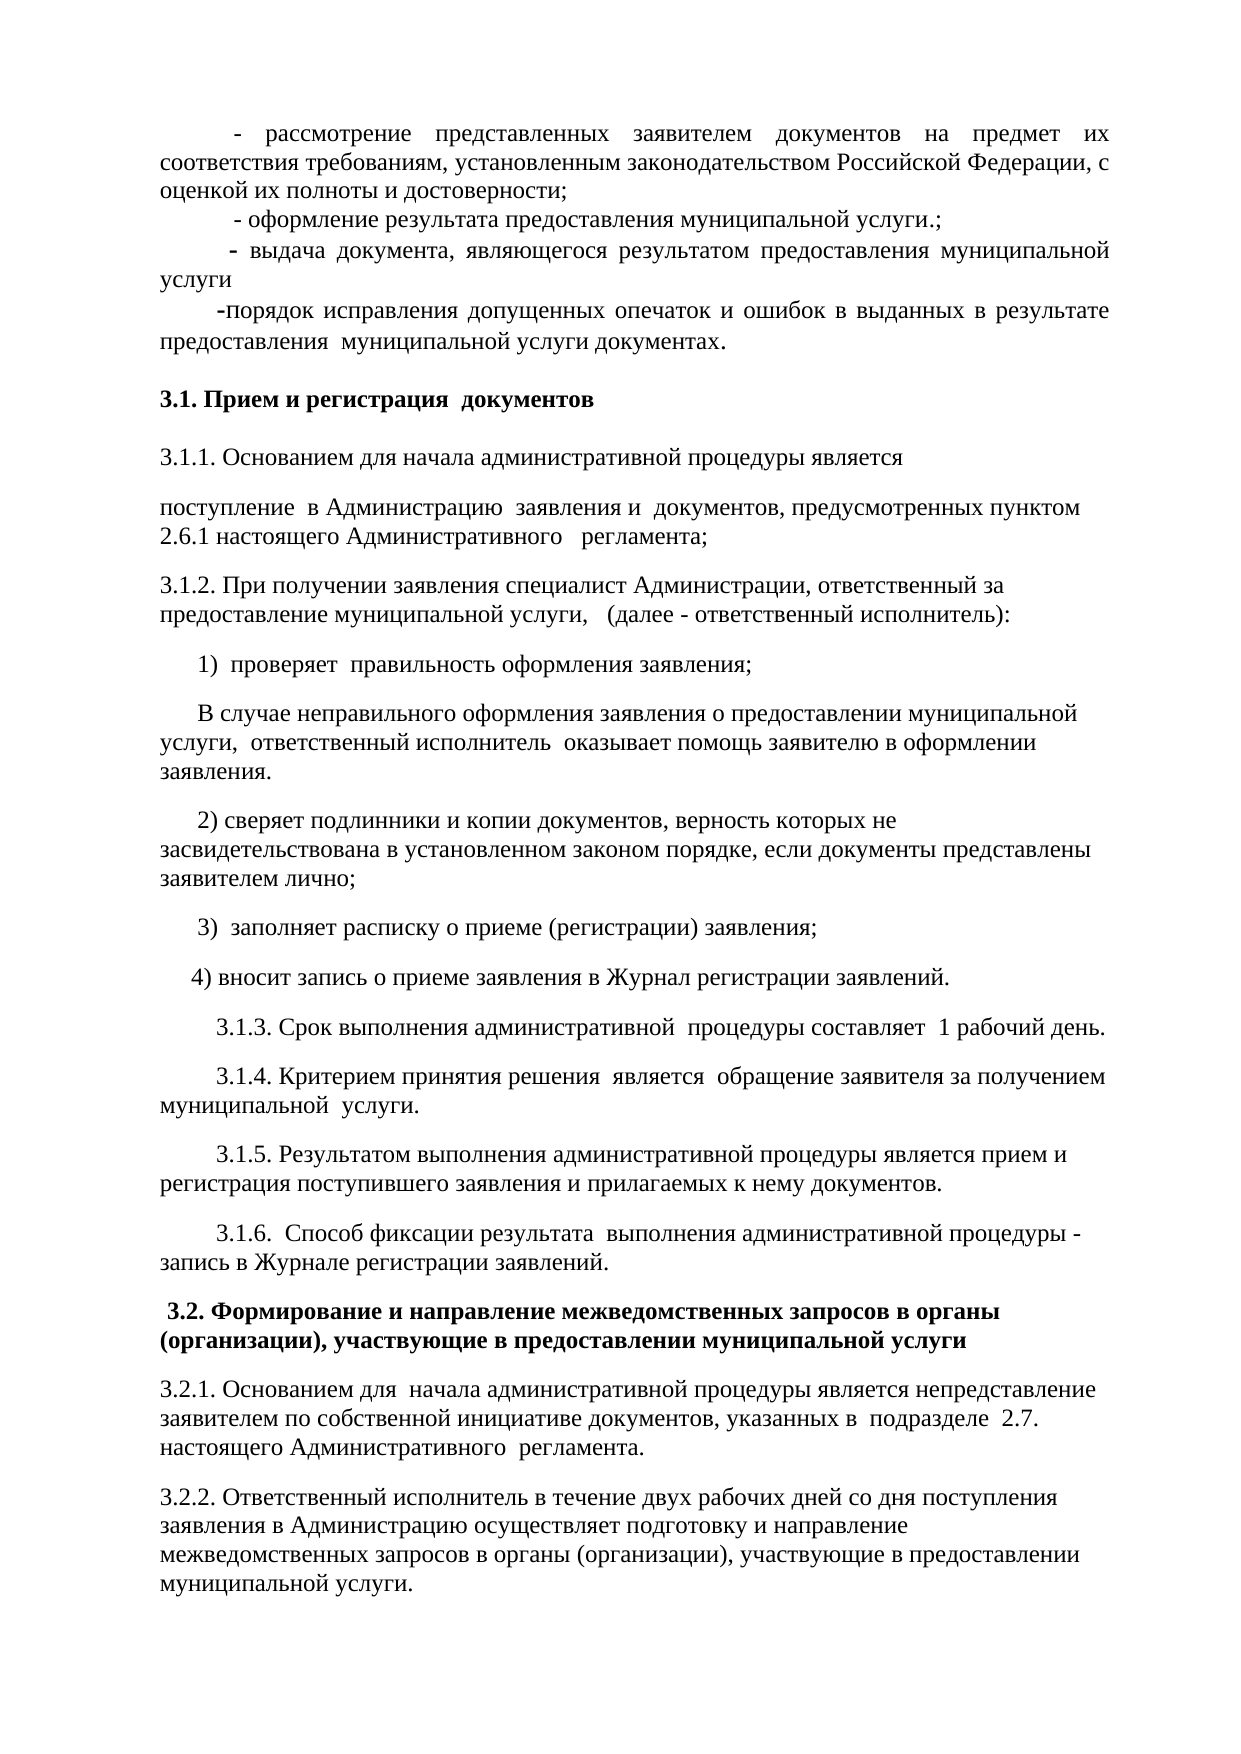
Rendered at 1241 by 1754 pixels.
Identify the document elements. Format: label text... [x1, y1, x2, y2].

subtitle -порядок исправления допущенных опечаток и ошибок в выданных в результате предоставления муниципальной услуги документах. [159, 293, 1110, 355]
text 3) заполняет расписку о приеме (регистрации) заявления; [159, 912, 1110, 941]
text 3.2.1. Основанием для начала административной процедуры является непредставление заявителем по собственной инициативе документов, указанных в подразделе 2.7. настоящего Административного регламента. [159, 1374, 1110, 1461]
text 3.1. Прием и регистрация документов [159, 384, 1110, 413]
text 1) проверяет правильность оформления заявления; [159, 649, 1110, 677]
text 3.1.4. Критерием принятия решения является обращение заявителя за получением муниципальной услуги. [159, 1061, 1110, 1119]
text 3.1.3. Срок выполнения административной процедуры составляет 1 рабочий день. [159, 1012, 1110, 1040]
text 2) сверяет подлинники и копии документов, верность которых не засвидетельствована в установленном законом порядке, если документы представлены заявителем лично; [159, 805, 1110, 892]
text - оформление результата предоставления муниципальной услуги.; [159, 204, 1110, 233]
text 4) вносит запись о приеме заявления в Журнал регистрации заявлений. [159, 962, 1110, 991]
text 3.1.6. Способ фиксации результата выполнения административной процедуры - запись в Журнале регистрации заявлений. [159, 1218, 1110, 1275]
text 3.1.1. Основанием для начала административной процедуры является [159, 442, 1110, 471]
text 3.1.5. Результатом выполнения административной процедуры является прием и регистрация поступившего заявления и прилагаемых к нему документов. [159, 1139, 1110, 1197]
text - рассмотрение представленных заявителем документов на предмет их соответствия требованиям, установленным законодательством Российской Федерации, с оценкой их полноты и достоверности; [159, 118, 1110, 204]
text 3.2. Формирование и направление межведомственных запросов в органы (организации), участвующие в предоставлении муниципальной услуги [159, 1296, 1110, 1354]
subtitle - выдача документа, являющегося результатом предоставления муниципальной услуги [159, 233, 1110, 293]
text В случае неправильного оформления заявления о предоставлении муниципальной услуги, ответственный исполнитель оказывает помощь заявителю в оформлении заявления. [159, 698, 1110, 784]
text 3.2.2. Ответственный исполнитель в течение двух рабочих дней со дня поступления заявления в Администрацию осуществляет подготовку и направление межведомственных запросов в органы (организации), участвующие в предоставлении муниципальной услуги. [159, 1482, 1110, 1597]
text 3.1.2. При получении заявления специалист Администрации, ответственный за предоставление муниципальной услуги, (далее - ответственный исполнитель): [159, 570, 1110, 628]
text поступление в Администрацию заявления и документов, предусмотренных пунктом 2.6.1 настоящего Административного регламента; [159, 492, 1110, 549]
